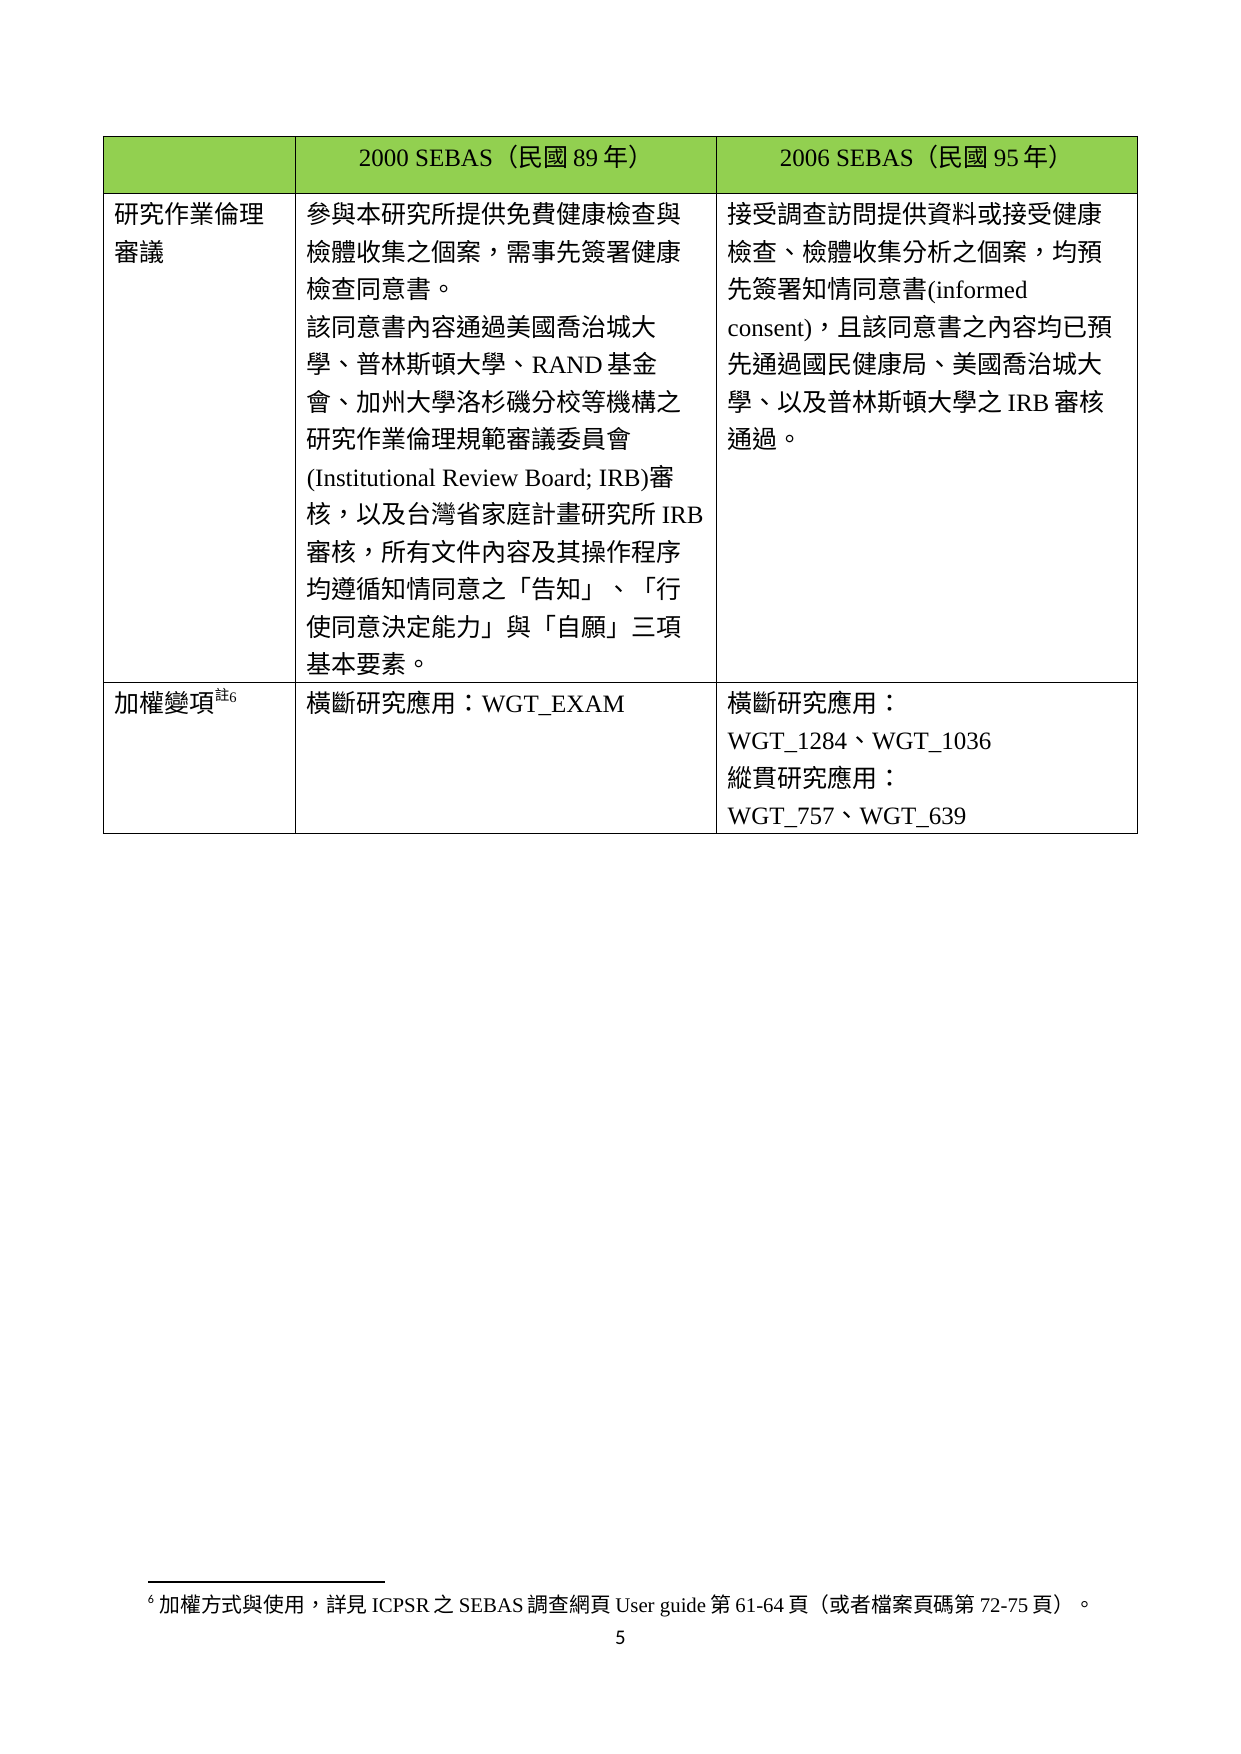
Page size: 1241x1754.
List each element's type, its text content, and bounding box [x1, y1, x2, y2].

table_header 2000 SEBAS（民國89年） [296, 137, 716, 193]
table_cell 接受調查訪問提供資料或接受健康檢查、檢體收集分析之個案，均預先簽署知情同意書(informed consent)，且該同意書之內容均已預先通過國民健康局、美國喬治城大學、以及普林斯頓大學之IRB審核通過。 [717, 194, 1137, 682]
table_cell 加權變項註 [104, 683, 295, 833]
table_header 2006 SEBAS（民國95年） [717, 137, 1137, 193]
table_header [104, 137, 295, 193]
table_cell 參與本研究所提供免費健康檢查與檢體收集之個案，需事先簽署健康檢查同意書。 該同意書內容通過美國喬治城大學、普林斯頓大學、RAND基金會、加州大學洛杉磯分校等機構之研究作業倫理規範審議委員會(Institutional Review Board; IRB)審核，以及台灣省家庭計畫研究所IRB審核，所有文件內容及其操作程序均遵循知情同意之「告知」、「行使同意決定能力」與「自願」三項基本要素。 [296, 194, 716, 682]
table_cell 橫斷研究應用：WGT_1284、WGT_1036 縱貫研究應用：WGT_757、WGT_639 [717, 683, 1137, 833]
table_cell 橫斷研究應用：WGT_EXAM [296, 683, 716, 833]
table_cell 研究作業倫理審議 [104, 194, 295, 682]
